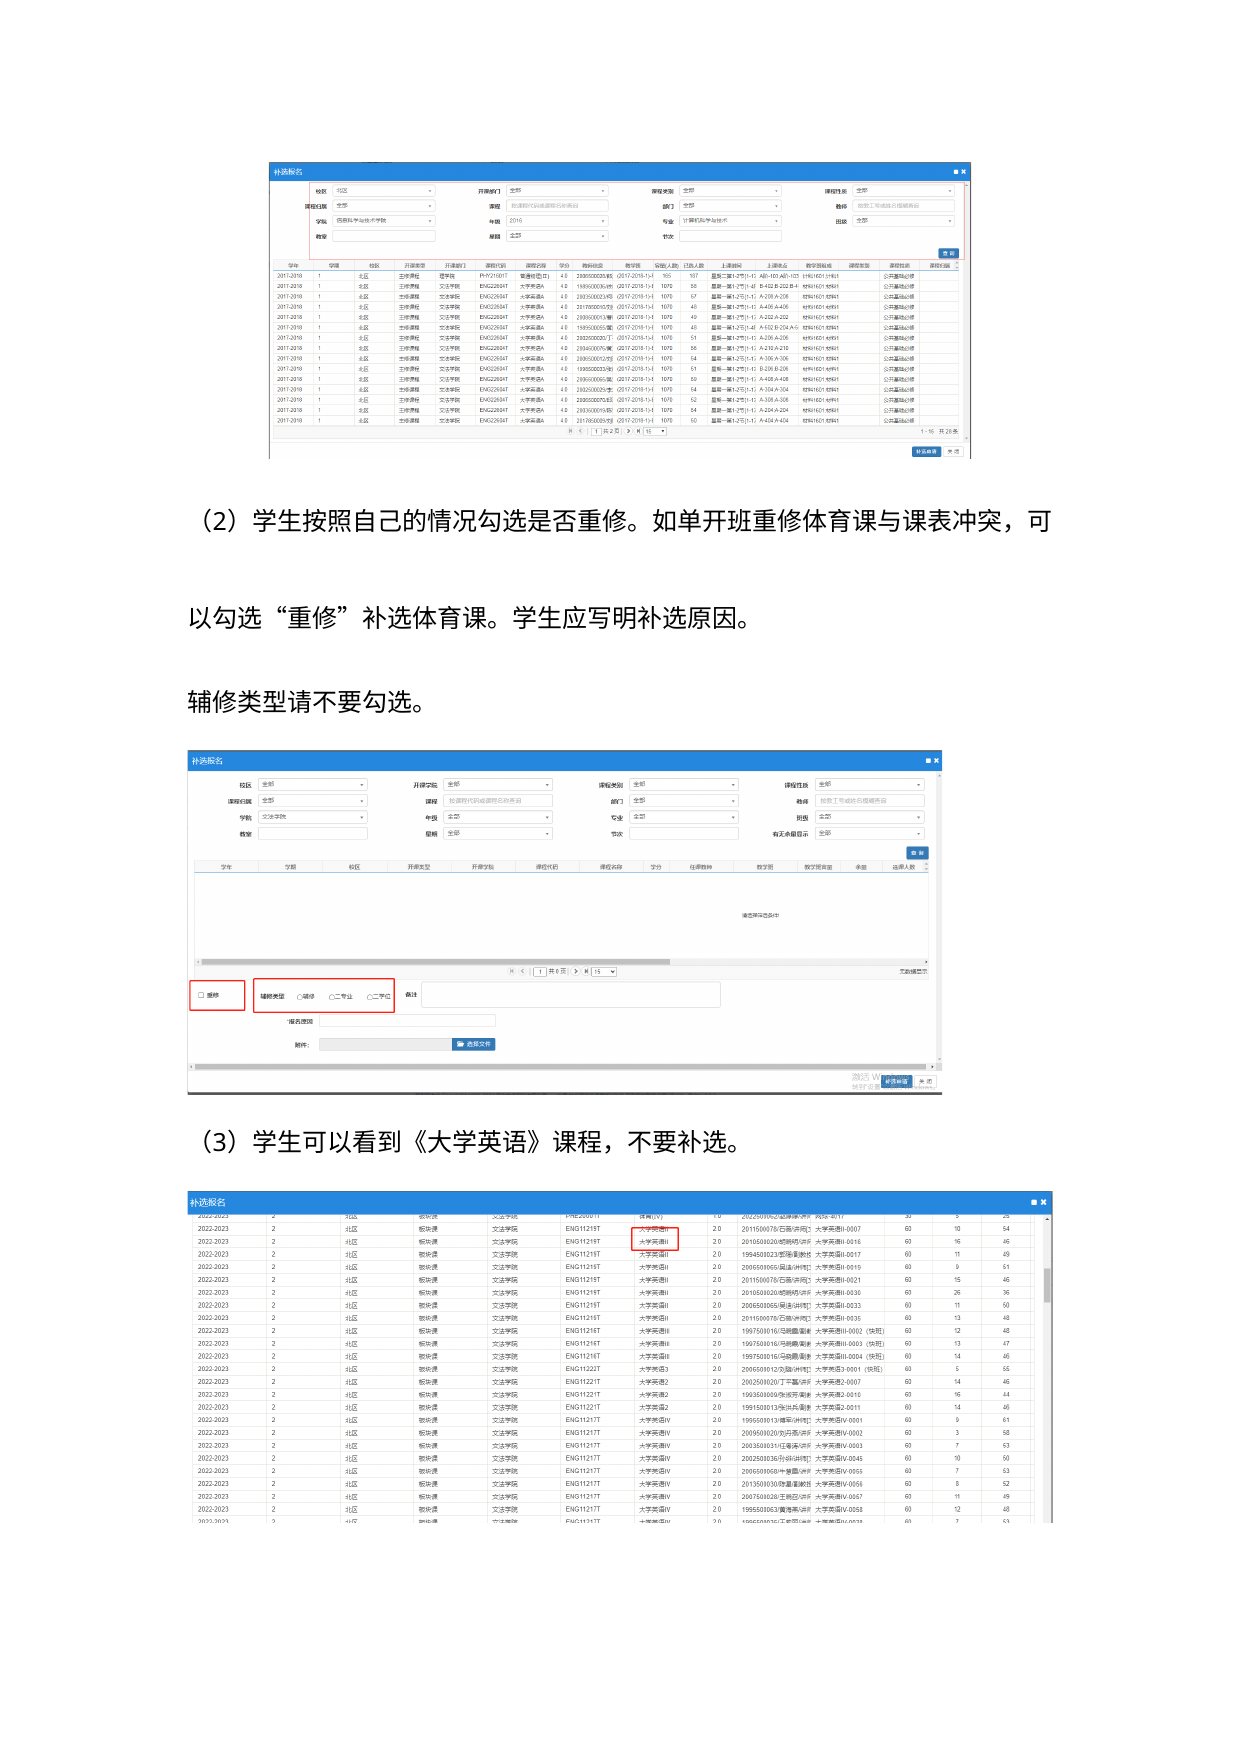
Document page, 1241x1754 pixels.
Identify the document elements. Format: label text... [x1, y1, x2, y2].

text 辅修类型请不要勾选。 [187, 668, 1053, 733]
picture [187, 750, 943, 1095]
text （2）学生按照自己的情况勾选是否重修。如单开班重修体育课与课表冲突，可以勾选“重修”补选体育课。学生应写明补选原因。 [187, 487, 1053, 649]
picture [187, 1191, 1053, 1523]
text （3）学生可以看到《大学英语》课程，不要补选。 [187, 1108, 1053, 1173]
picture [268, 162, 972, 459]
